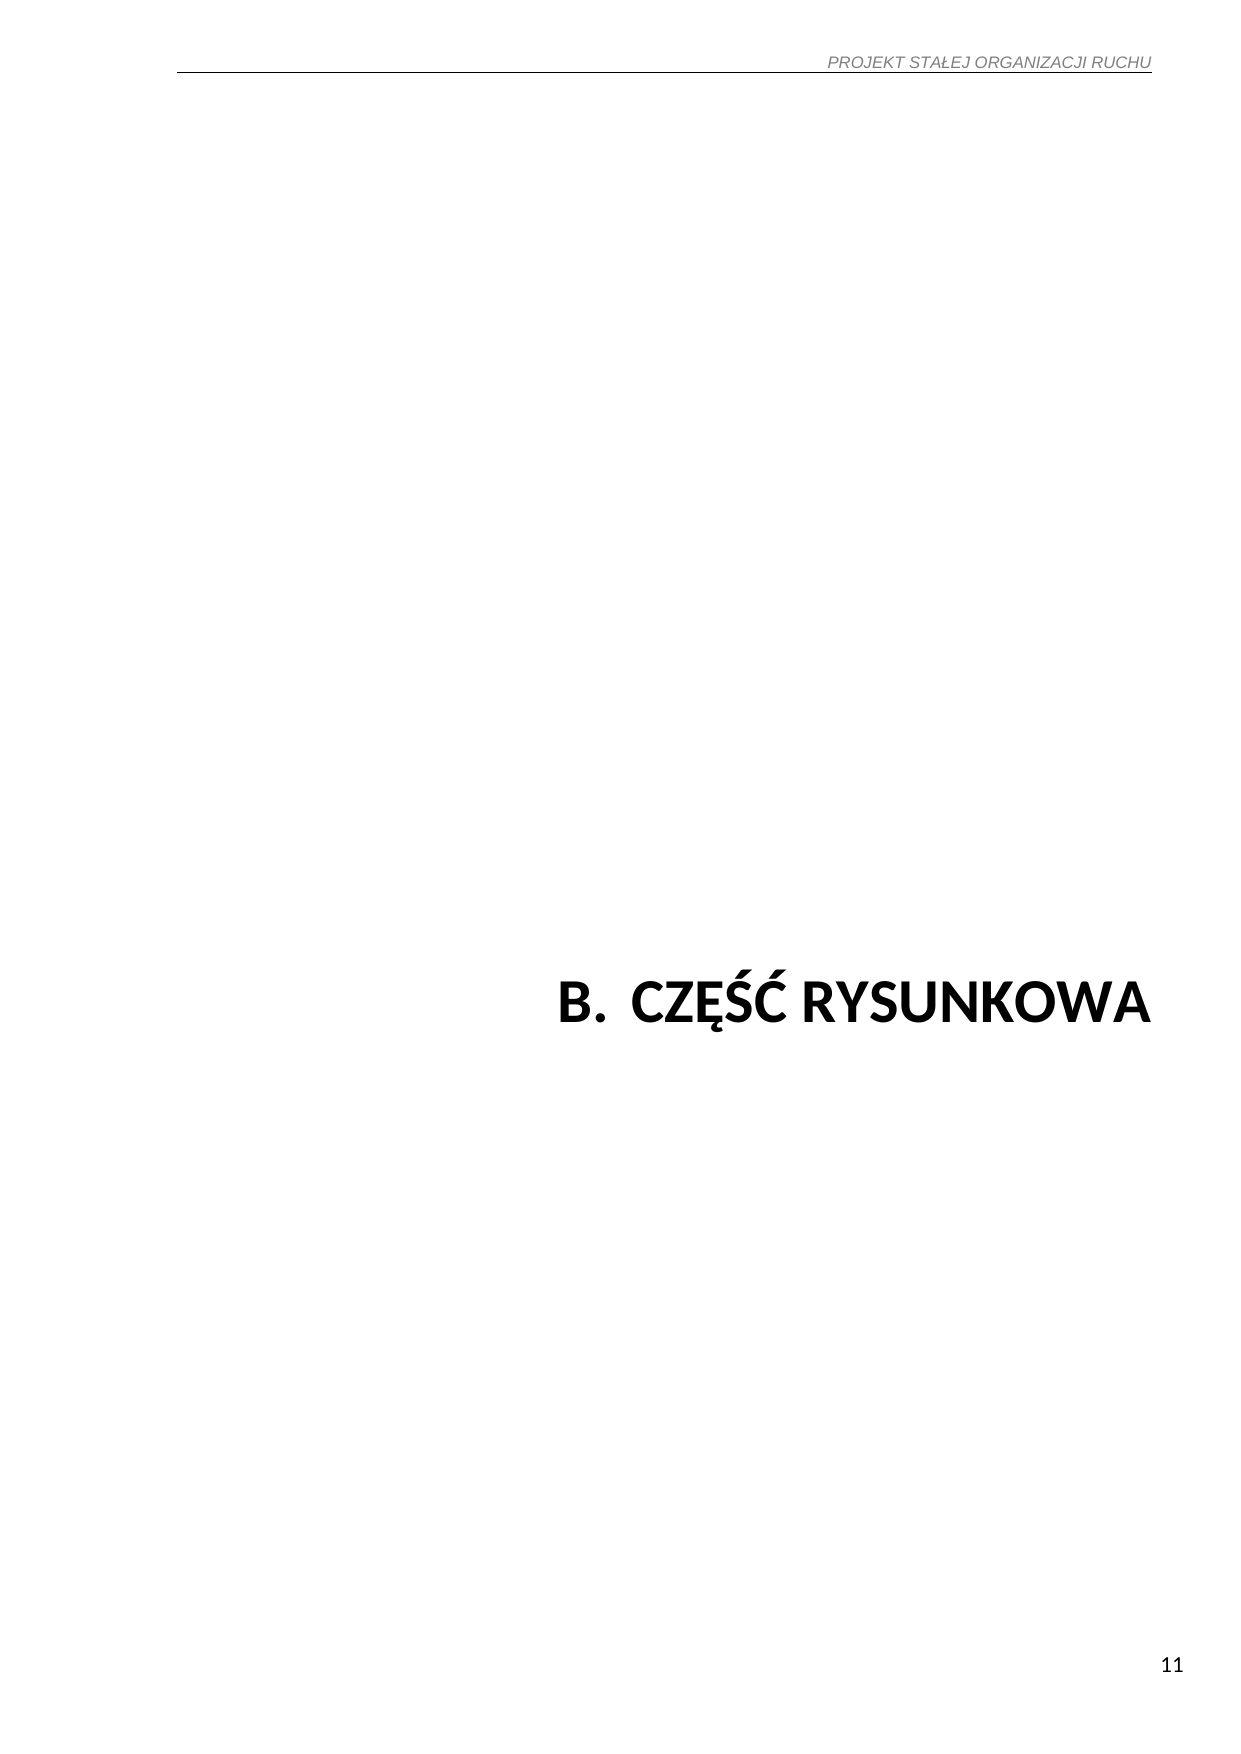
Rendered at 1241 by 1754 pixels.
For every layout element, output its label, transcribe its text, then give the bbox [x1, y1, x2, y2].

subtitle CZĘŚĆ RYSUNKOWA [177, 962, 1152, 1038]
